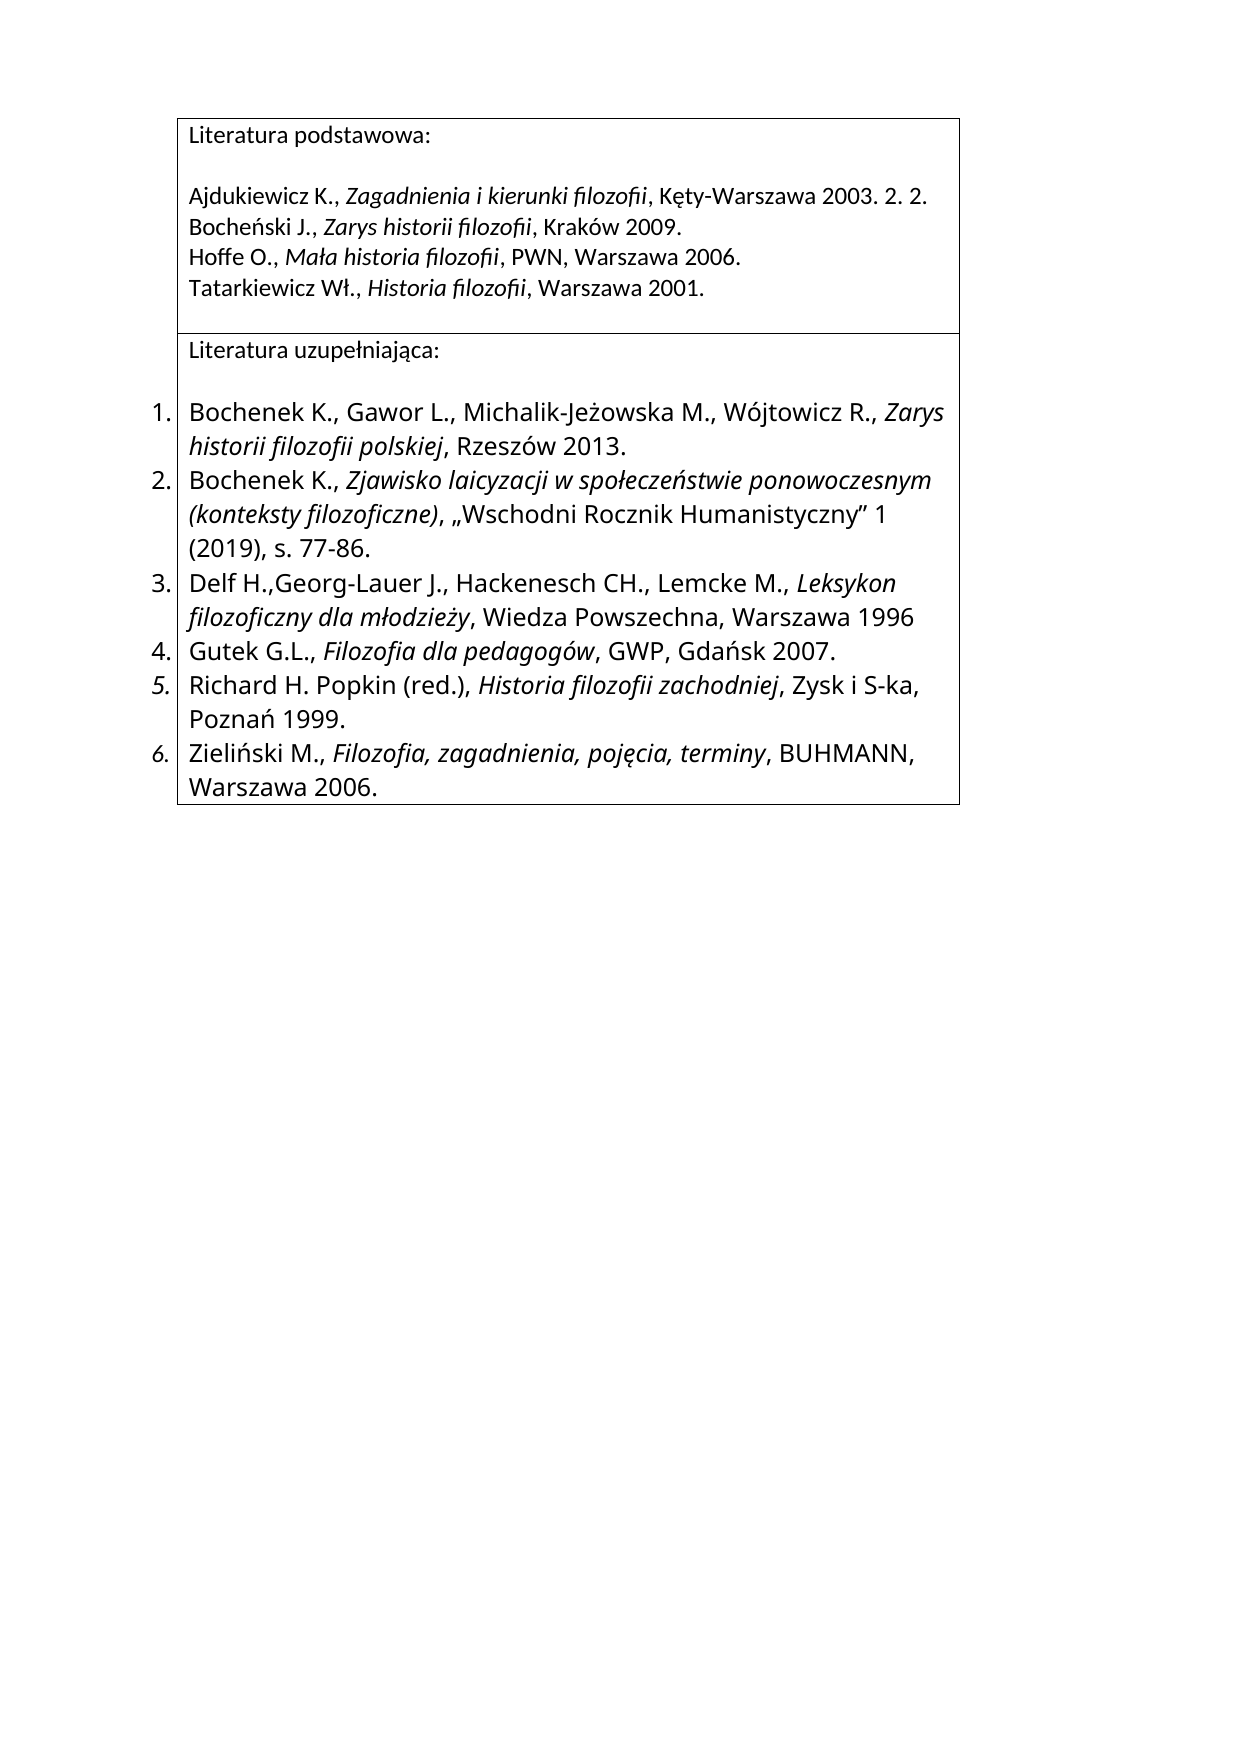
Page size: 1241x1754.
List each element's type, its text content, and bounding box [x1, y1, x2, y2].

table_cell Literatura uzupełniająca: Bochenek K., Gawor L., Michalik-Jeżowska M., Wójtowicz R., Zarys historii filozofii polskiej, Rzeszów 2013. Bochenek K., Zjawisko laicyzacji w społeczeństwie ponowoczesnym (konteksty filozoficzne), „Wschodni Rocznik Humanistyczny” 1 (2019), s. 77-86. Delf H.,Georg-Lauer J., Hackenesch CH., Lemcke M., Leksykon filozoficzny dla młodzieży, Wiedza Powszechna, Warszawa 1996 Gutek G.L., Filozofia dla pedagogów, GWP, Gdańsk 2007. Richard H. Popkin (red.), Historia filozofii zachodniej, Zysk i S-ka, Poznań 1999. Zieliński M., Filozofia, zagadnienia, pojęcia, terminy, BUHMANN, Warszawa 2006. [178, 334, 959, 804]
table_header Literatura podstawowa: Ajdukiewicz K., Zagadnienia i kierunki filozofii, Kęty-Warszawa 2003. 2. 2. Bocheński J., Zarys historii filozofii, Kraków 2009. Hoffe O., Mała historia filozofii, PWN, Warszawa 2006. Tatarkiewicz Wł., Historia filozofii, Warszawa 2001. [178, 119, 959, 333]
